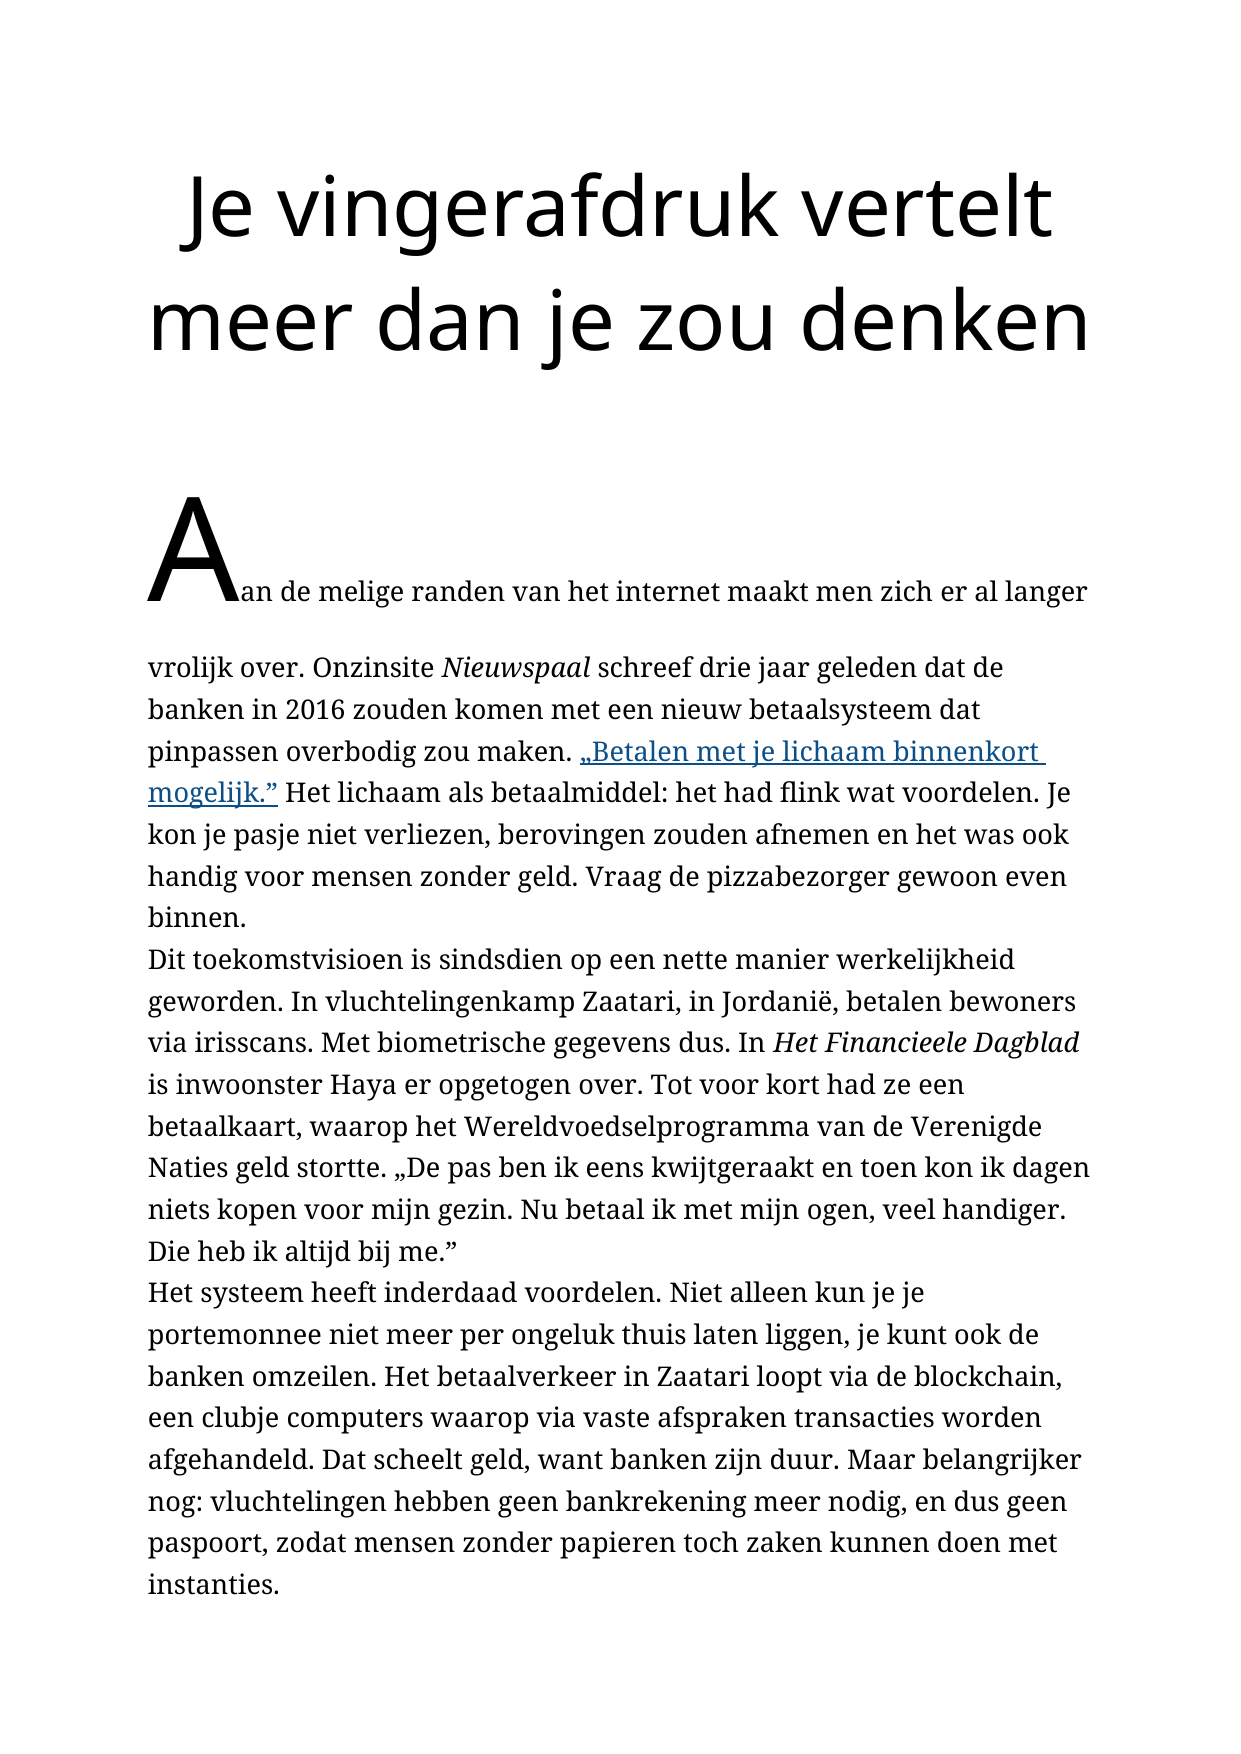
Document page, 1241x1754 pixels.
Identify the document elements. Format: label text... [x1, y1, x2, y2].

text Het systeem heeft inderdaad voordelen. Niet alleen kun je je portemonnee niet meer per ongeluk thuis laten liggen, je kunt ook de banken omzeilen. Het betaalverkeer in Zaatari loopt via de blockchain, een clubje computers waarop via vaste afspraken transacties worden afgehandeld. Dat scheelt geld, want banken zijn duur. Maar belangrijker nog: vluchtelingen hebben geen bankrekening meer nodig, en dus geen paspoort, zodat mensen zonder papieren toch zaken kunnen doen met instanties. [148, 1269, 1093, 1602]
text Dit toekomstvisioen is sindsdien op een nette manier werkelijkheid geworden. In vluchtelingenkamp Zaatari, in Jordanië, betalen bewoners via irisscans. Met biometrische gegevens dus. In Het Financieele Dagblad is inwoonster Haya er opgetogen over. Tot voor kort had ze een betaalkaart, waarop het Wereldvoedselprogramma van de Verenigde Naties geld stortte. „De pas ben ik eens kwijtgeraakt en toen kon ik dagen niets kopen voor mijn gezin. Nu betaal ik met mijn ogen, veel handiger. Die heb ik altijd bij me.” [148, 936, 1093, 1269]
text Aan de melige randen van het internet maakt men zich er al langer vrolijk over. Onzinsite Nieuwspaal schreef drie jaar geleden dat de banken in 2016 zouden komen met een nieuw betaalsysteem dat pinpassen overbodig zou maken. „Betalen met je lichaam binnenkort mogelijk.” Het lichaam als betaalmiddel: het had flink wat voordelen. Je kon je pasje niet verliezen, berovingen zouden afnemen en het was ook handig voor mensen zonder geld. Vraag de pizzabezorger gewoon even binnen. [148, 447, 1093, 936]
text Je vingerafdruk vertelt meer dan je zou denken [148, 148, 1093, 375]
